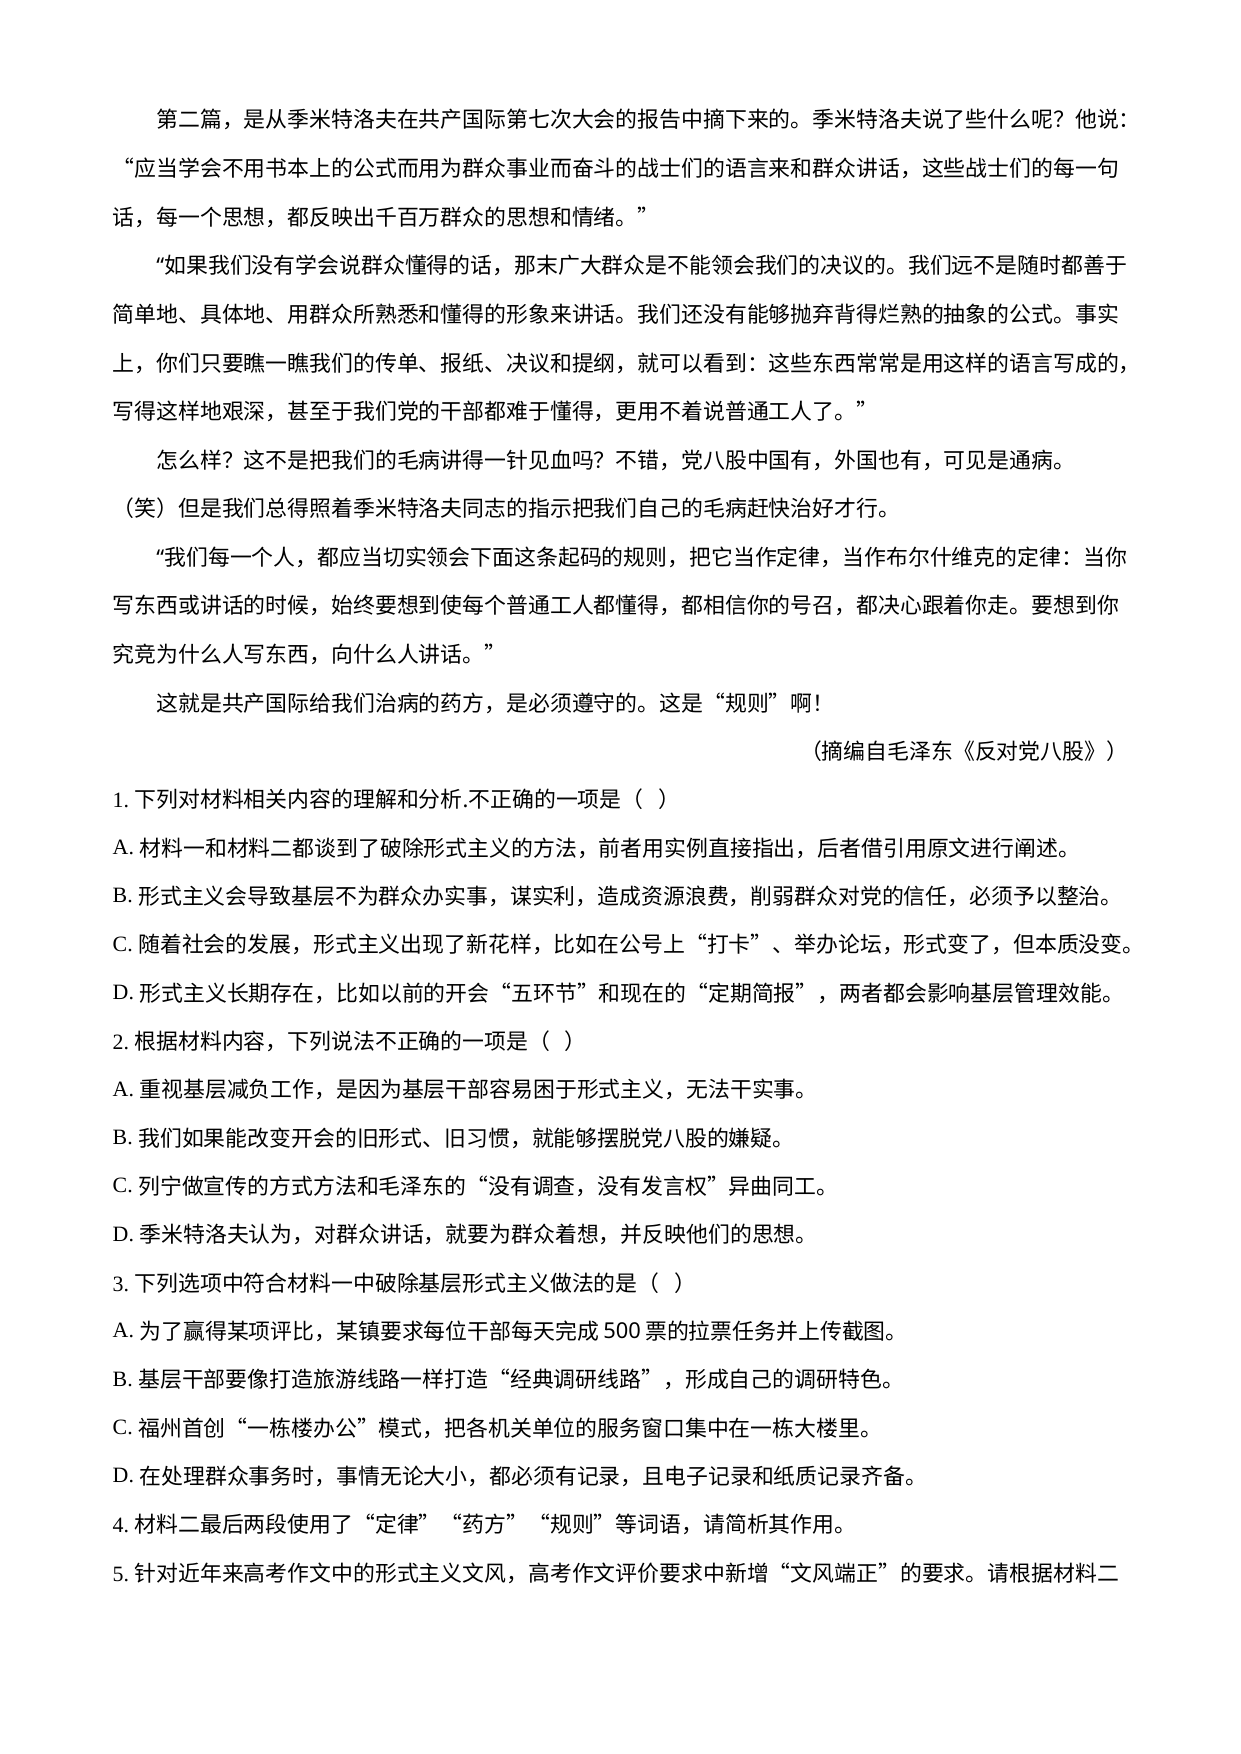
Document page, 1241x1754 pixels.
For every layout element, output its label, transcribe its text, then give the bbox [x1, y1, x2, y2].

text 怎么样？这不是把我们的毛病讲得一针见血吗？不错，党八股中国有，外国也有，可见是通病。（笑）但是我们总得照着季米特洛夫同志的指示把我们自己的毛病赶快治好才行。 [112, 442, 1128, 523]
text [112, 1555, 1128, 1588]
text B. 我们如果能改变开会的旧形式、旧习惯，就能够摆脱党八股的嫌疑。 [112, 1120, 1128, 1153]
text 1. 下列对材料相关内容的理解和分析.不正确的一项是（ ） [112, 782, 1128, 814]
text A. 为了赢得某项评比，某镇要求每位干部每天完成500票的拉票任务并上传截图。 [112, 1313, 1128, 1346]
text 2. 根据材料内容，下列说法不正确的一项是（ ） [112, 1023, 1128, 1056]
text B. 基层干部要像打造旅游线路一样打造“经典调研线路”，形成自己的调研特色。 [112, 1362, 1128, 1394]
text C. 列宁做宣传的方式方法和毛泽东的“没有调查，没有发言权”异曲同工。 [112, 1168, 1128, 1201]
text D. 形式主义长期存在，比如以前的开会“五环节”和现在的“定期简报”，两者都会影响基层管理效能。 [112, 975, 1128, 1008]
text “如果我们没有学会说群众懂得的话，那末广大群众是不能领会我们的决议的。我们远不是随时都善于简单地、具体地、用群众所熟悉和懂得的形象来讲话。我们还没有能够抛弃背得烂熟的抽象的公式。事实上，你们只要瞧一瞧我们的传单、报纸、决议和提纲，就可以看到：这些东西常常是用这样的语言写成的，写得这样地艰深，甚至于我们党的干部都难于懂得，更用不着说普通工人了。” [112, 248, 1128, 426]
text 4. 材料二最后两段使用了“定律”“药方”“规则”等词语，请简析其作用。 [112, 1507, 1128, 1539]
text “我们每一个人，都应当切实领会下面这条起码的规则，把它当作定律，当作布尔什维克的定律：当你写东西或讲话的时候，始终要想到使每个普通工人都懂得，都相信你的号召，都决心跟着你走。要想到你究竞为什么人写东西，向什么人讲话。” [112, 539, 1128, 669]
text 这就是共产国际给我们治病的药方，是必须遵守的。这是“规则”啊！ [112, 685, 1128, 718]
text C. 福州首创“一栋楼办公”模式，把各机关单位的服务窗口集中在一栋大楼里。 [112, 1410, 1128, 1443]
text 第二篇，是从季米特洛夫在共产国际第七次大会的报告中摘下来的。季米特洛夫说了些什么呢？他说：“应当学会不用书本上的公式而用为群众事业而奋斗的战士们的语言来和群众讲话，这些战士们的每一句话，每一个思想，都反映出千百万群众的思想和情绪。” [112, 102, 1128, 232]
text （摘编自毛泽东《反对党八股》） [112, 733, 1128, 766]
text D. 季米特洛夫认为，对群众讲话，就要为群众着想，并反映他们的思想。 [112, 1217, 1128, 1249]
text A. 材料一和材料二都谈到了破除形式主义的方法，前者用实例直接指出，后者借引用原文进行阐述。 [112, 830, 1128, 863]
text A. 重视基层减负工作，是因为基层干部容易困于形式主义，无法干实事。 [112, 1072, 1128, 1104]
text B. 形式主义会导致基层不为群众办实事，谋实利，造成资源浪费，削弱群众对党的信任，必须予以整治。 [112, 878, 1128, 911]
text D. 在处理群众事务时，事情无论大小，都必须有记录，且电子记录和纸质记录齐备。 [112, 1458, 1128, 1491]
text 3. 下列选项中符合材料一中破除基层形式主义做法的是（ ） [112, 1265, 1128, 1298]
text C. 随着社会的发展，形式主义出现了新花样，比如在公号上“打卡”、举办论坛，形式变了，但本质没变。 [112, 927, 1128, 959]
